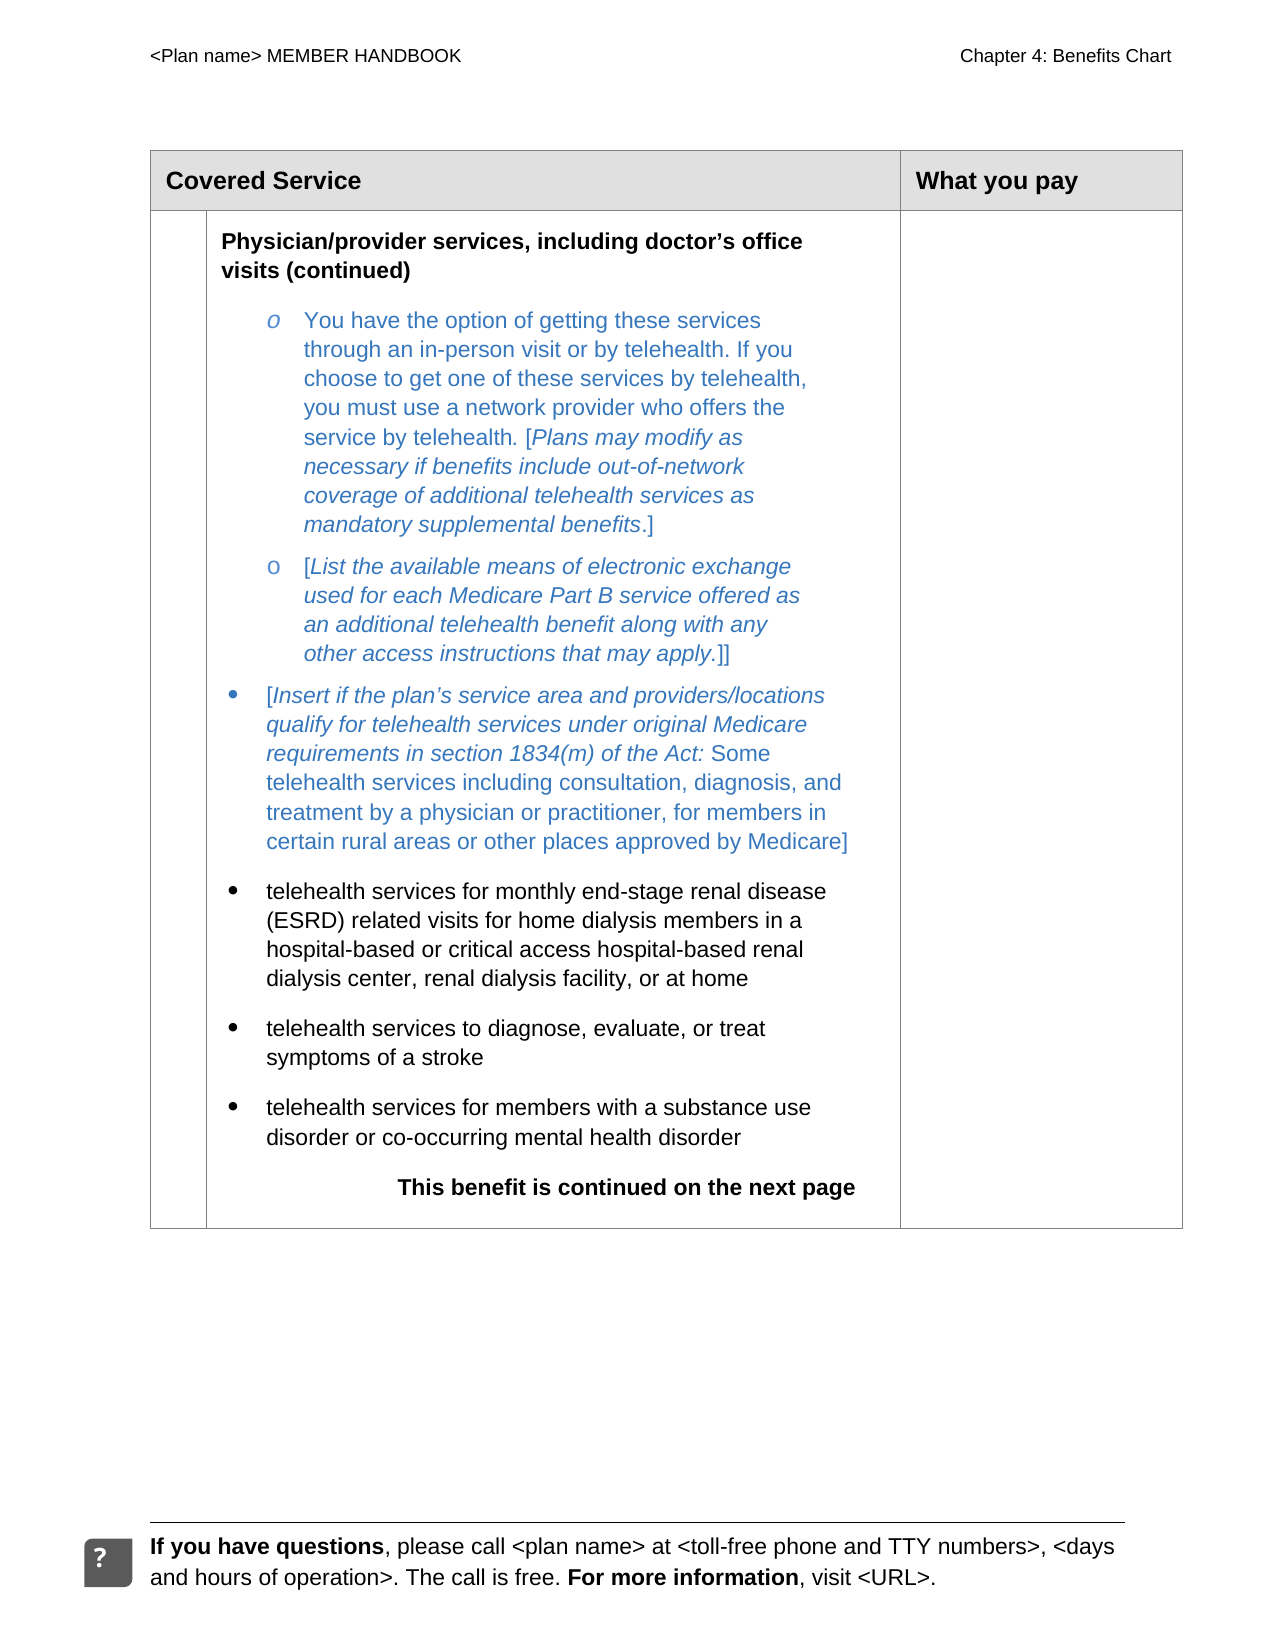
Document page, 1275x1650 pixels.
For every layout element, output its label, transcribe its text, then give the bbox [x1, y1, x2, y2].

table_header Covered Service [151, 151, 900, 210]
table_cell [901, 211, 1182, 1228]
table_cell Physician/provider services, including doctor’s office visits (continued) You have the option of getting these services through an in-person visit or by telehealth. If you choose to get one of these services by telehealth, you must use a network provider who offers the service by telehealth. [Plans may modify as necessary if benefits include out-of-network coverage of additional telehealth services as mandatory supplemental benefits.] [List the available means of electronic exchange used for each Medicare Part B service offered as an additional telehealth benefit along with any other access instructions that may apply.]] [Insert if the plan’s service area and providers/locations qualify for telehealth services under original Medicare requirements in section 1834(m) of the Act: Some telehealth services including consultation, diagnosis, and treatment by a physician or practitioner, for members in certain rural areas or other places approved by Medicare] telehealth services for monthly end-stage renal disease (ESRD) related visits for home dialysis members in a hospital-based or critical access hospital-based renal dialysis center, renal dialysis facility, or at home telehealth services to diagnose, evaluate, or treat symptoms of a stroke telehealth services for members with a substance use disorder or co-occurring mental health disorder This benefit is continued on the next page [207, 211, 900, 1228]
table_header What you pay [901, 151, 1182, 210]
table_cell [151, 211, 206, 1228]
